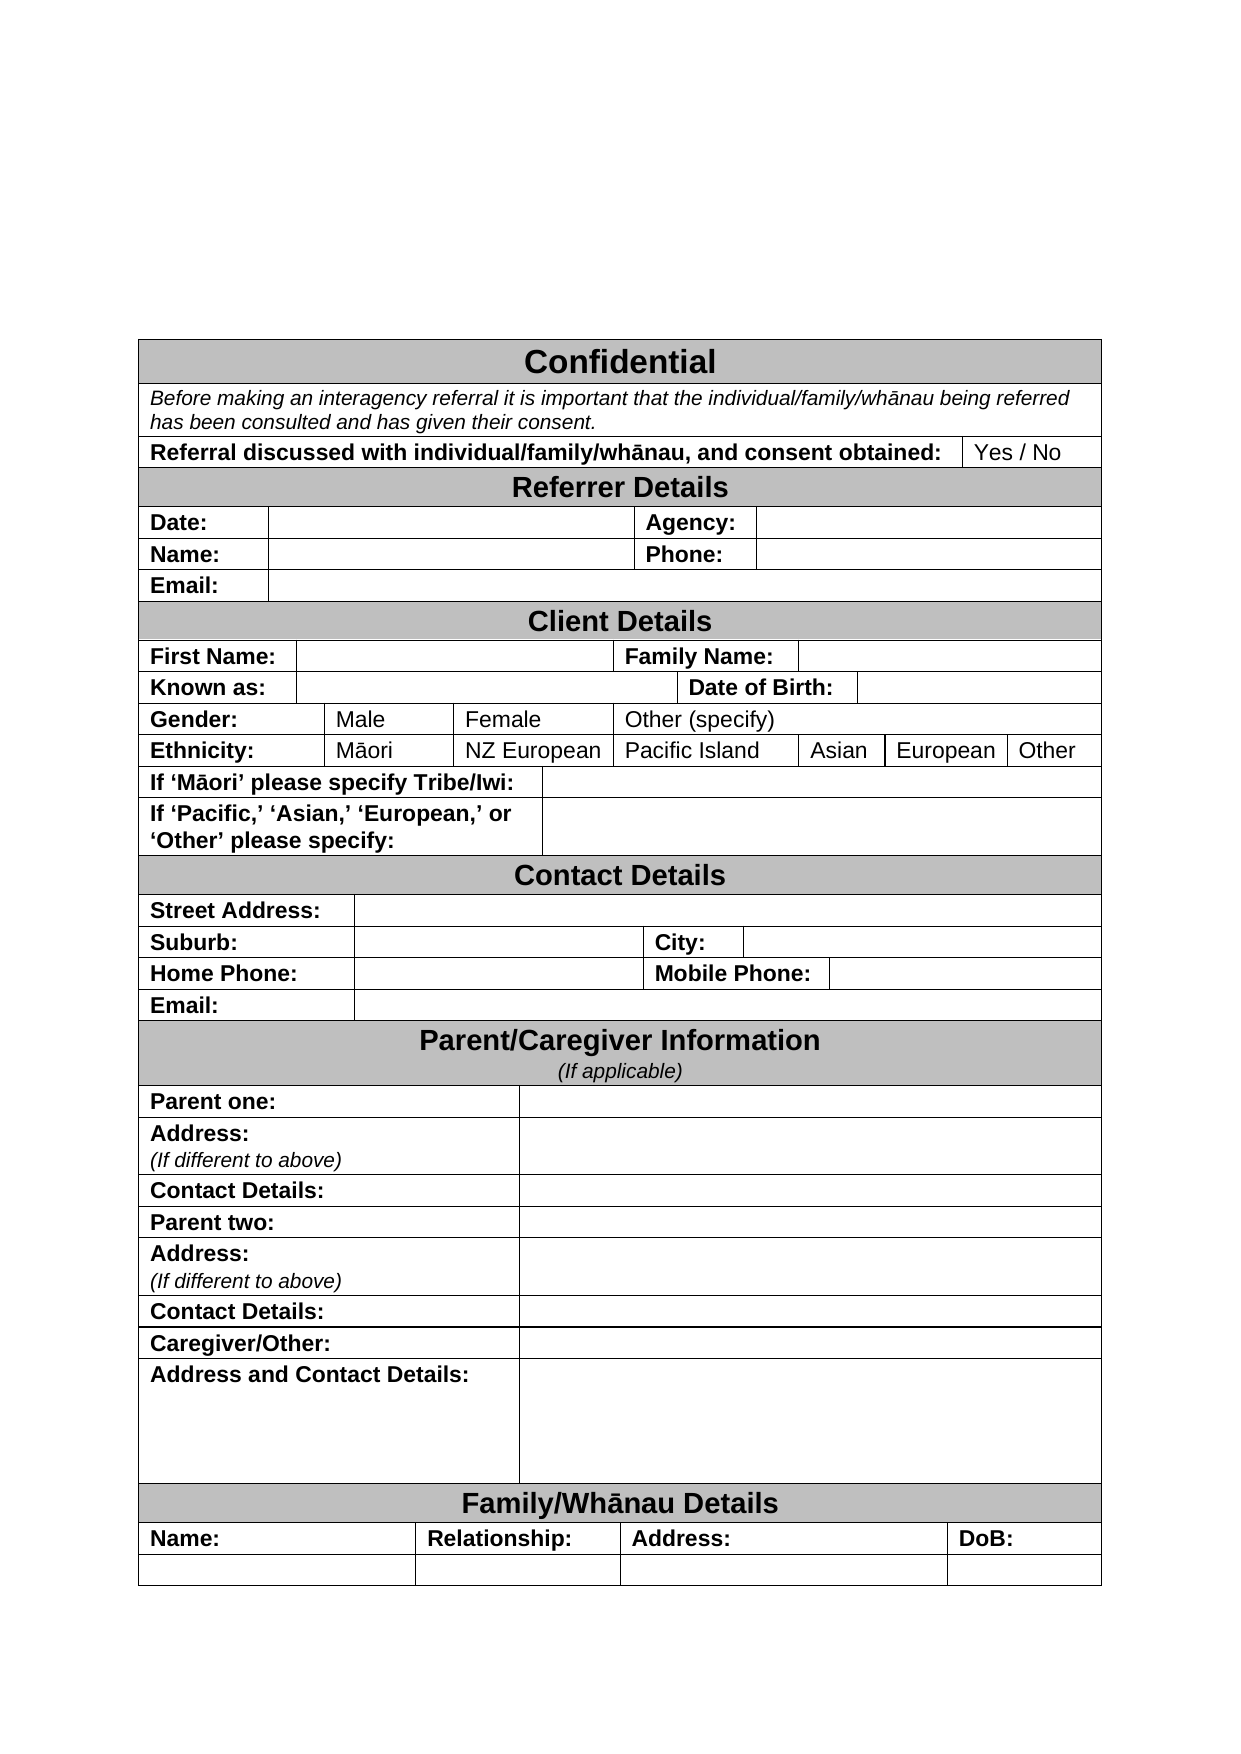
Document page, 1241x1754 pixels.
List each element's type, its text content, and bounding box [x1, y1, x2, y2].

table_cell Known as: [139, 672, 296, 703]
table_cell Client Details [139, 602, 1101, 639]
table_cell [297, 641, 613, 671]
table_cell Gender: [139, 704, 324, 734]
table_cell [520, 1359, 1101, 1483]
table_cell Name: [139, 1523, 415, 1554]
table_cell Phone: [635, 539, 756, 569]
table_cell [520, 1175, 1101, 1206]
table_cell Date: [139, 507, 268, 538]
table_cell Family/Whānau Details [139, 1484, 1101, 1522]
table_cell Email: [139, 990, 354, 1020]
table_cell First Name: [139, 641, 296, 671]
table_cell [355, 927, 643, 957]
table_cell Mobile Phone: [644, 958, 829, 989]
table_cell Male [325, 704, 453, 734]
table_cell [520, 1207, 1101, 1237]
table_cell Address and Contact Details: [139, 1359, 519, 1483]
table_cell [543, 767, 1101, 797]
table_cell [744, 927, 1101, 957]
table_cell [830, 958, 1101, 989]
table_cell [520, 1238, 1101, 1295]
table_cell [269, 507, 634, 538]
table_cell Address: [621, 1523, 947, 1554]
table_cell [520, 1296, 1101, 1326]
table_cell Home Phone: [139, 958, 354, 989]
table_cell If ‘Māori’ please specify Tribe/Iwi: [139, 767, 542, 797]
table_cell NZ European [454, 735, 613, 766]
table_cell [520, 1086, 1101, 1117]
table_cell Suburb: [139, 927, 354, 957]
table_cell City: [644, 927, 743, 957]
table_cell [948, 1555, 1101, 1585]
table_cell Parent one: [139, 1086, 519, 1117]
table_cell Street Address: [139, 895, 354, 926]
table_cell [139, 1555, 415, 1585]
table_cell Caregiver/Other: [139, 1328, 519, 1358]
table_cell [799, 641, 1101, 671]
table_cell Referrer Details [139, 468, 1101, 506]
table_cell Pacific Island [614, 735, 798, 766]
table_cell [621, 1555, 947, 1585]
table_cell [543, 798, 1101, 855]
table_cell [520, 1118, 1101, 1174]
table_cell Contact Details [139, 856, 1101, 894]
table_cell [355, 990, 1101, 1020]
table_cell [269, 570, 1101, 601]
table_cell Date of Birth: [678, 672, 857, 703]
table_cell [297, 672, 677, 703]
table_cell Other (specify) [614, 704, 1101, 734]
table_cell Family Name: [614, 641, 798, 671]
table_cell Email: [139, 570, 268, 601]
table_cell Referral discussed with individual/family/whānau, and consent obtained: [139, 437, 962, 467]
table_cell Other [1008, 735, 1101, 766]
table_cell Agency: [635, 507, 756, 538]
table_cell European [886, 735, 1007, 766]
table_cell Parent/Caregiver Information (If applicable) [139, 1021, 1101, 1085]
table_cell Name: [139, 539, 268, 569]
table_cell [520, 1328, 1101, 1358]
table_cell Before making an interagency referral it is important that the individual/family/whānau being referred has been consulted and has given their consent. [139, 384, 1101, 436]
table_cell Contact Details: [139, 1296, 519, 1326]
table_cell [355, 895, 1101, 926]
table_cell [858, 672, 1101, 703]
table_cell Asian [799, 735, 884, 766]
table_cell [757, 507, 1101, 538]
table_cell Address: (If different to above) [139, 1118, 519, 1174]
table_cell Yes / No [963, 437, 1101, 467]
table_cell [355, 958, 643, 989]
table_cell Address: (If different to above) [139, 1238, 519, 1295]
table_cell Parent two: [139, 1207, 519, 1237]
table_cell Māori [325, 735, 453, 766]
table_cell If ‘Pacific,’ ‘Asian,’ ‘European,’ or ‘Other’ please specify: [139, 798, 542, 855]
table_cell [757, 539, 1101, 569]
table_cell Relationship: [416, 1523, 620, 1554]
table_header Confidential [139, 340, 1101, 383]
table_cell Contact Details: [139, 1175, 519, 1206]
table_cell Ethnicity: [139, 735, 324, 766]
table_cell [416, 1555, 620, 1585]
table_cell [269, 539, 634, 569]
table_cell Female [454, 704, 613, 734]
table_cell DoB: [948, 1523, 1101, 1554]
